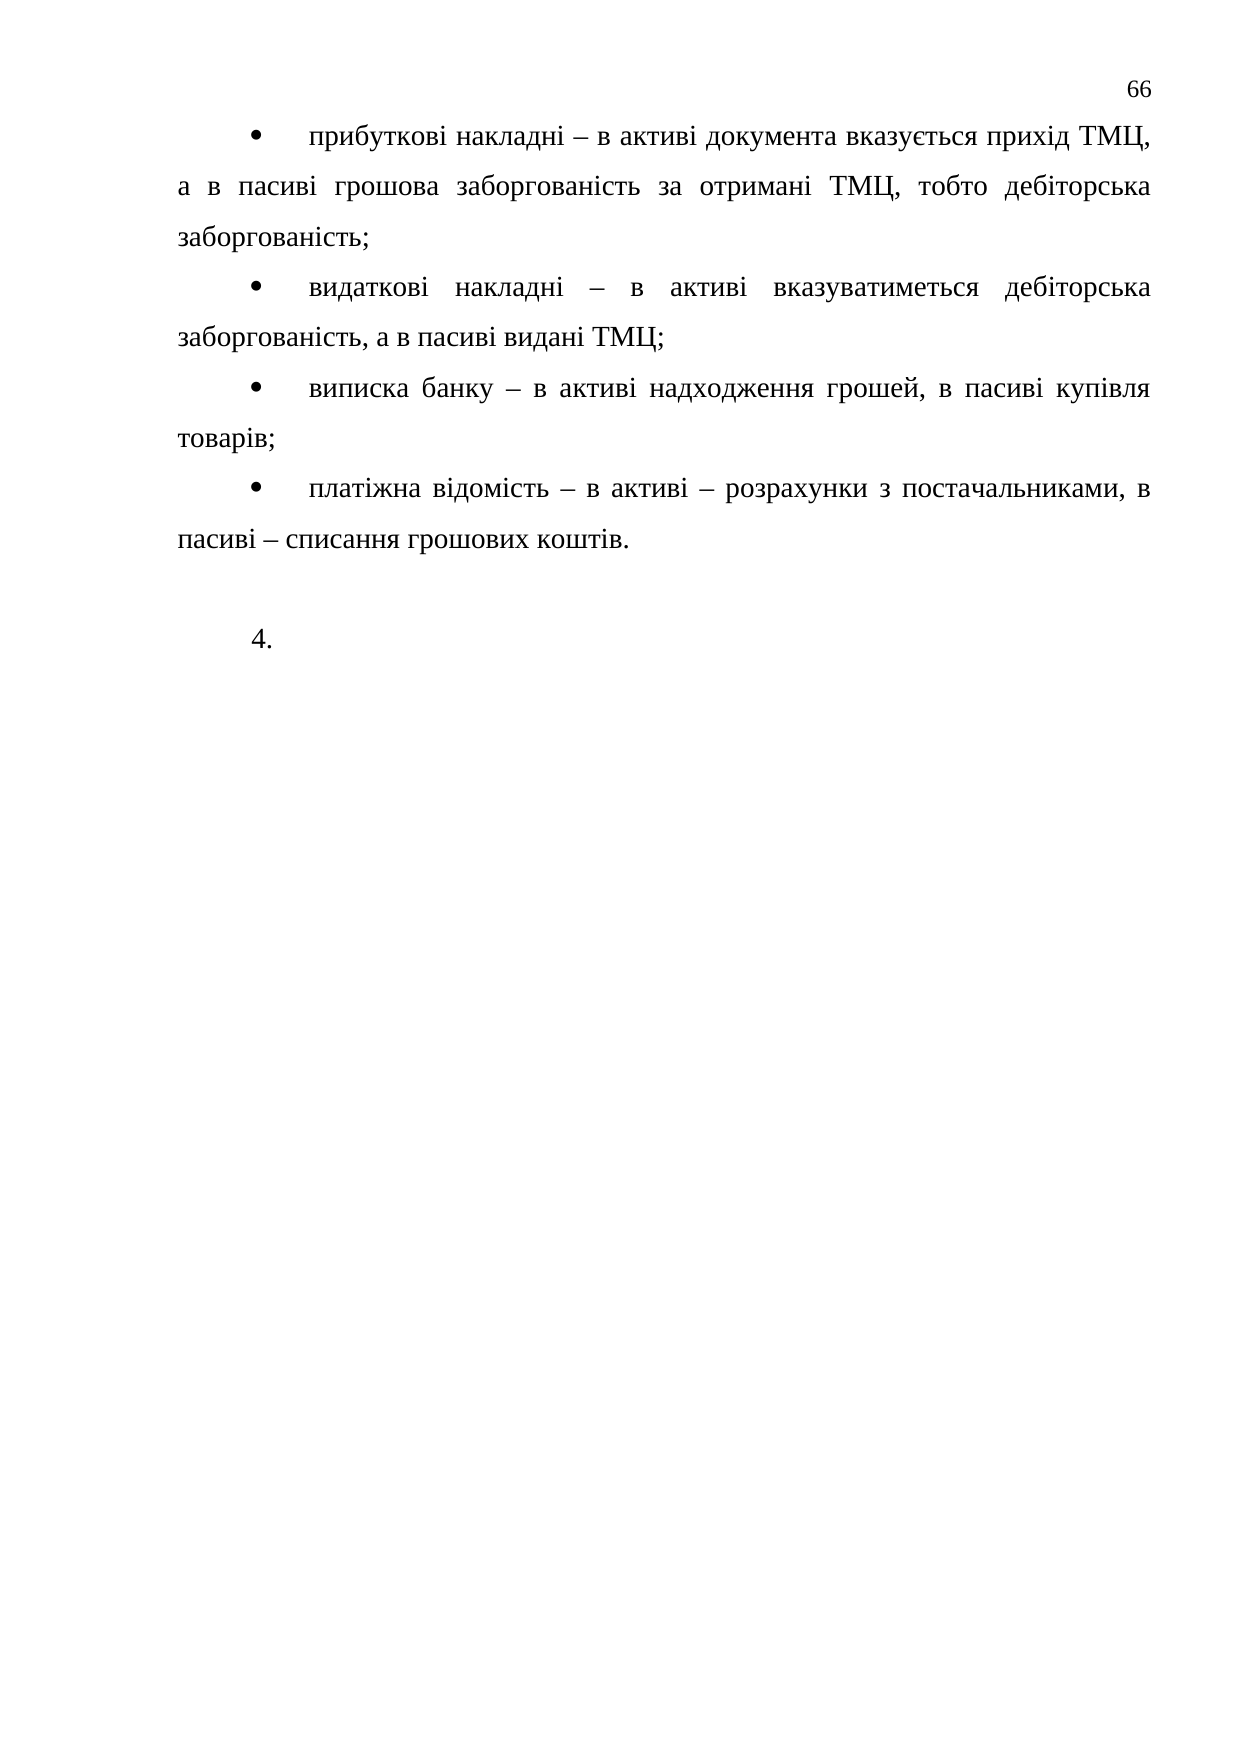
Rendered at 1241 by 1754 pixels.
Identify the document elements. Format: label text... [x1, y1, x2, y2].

list видаткові накладні – в активі вказуватиметься дебіторська заборгованість, а в пасиві видані ТМЦ; [177, 269, 1152, 353]
list прибуткові накладні – в активі документа вказується прихід ТМЦ, а в пасиві грошова заборгованість за отримані ТМЦ, тобто дебіторська заборгованість; [177, 118, 1152, 252]
list виписка банку – в активі надходження грошей, в пасиві купівля товарів; [177, 370, 1152, 454]
list платіжна відомість – в активі – розрахунки з постачальниками, в пасиві – списання грошових коштів. [177, 471, 1152, 554]
